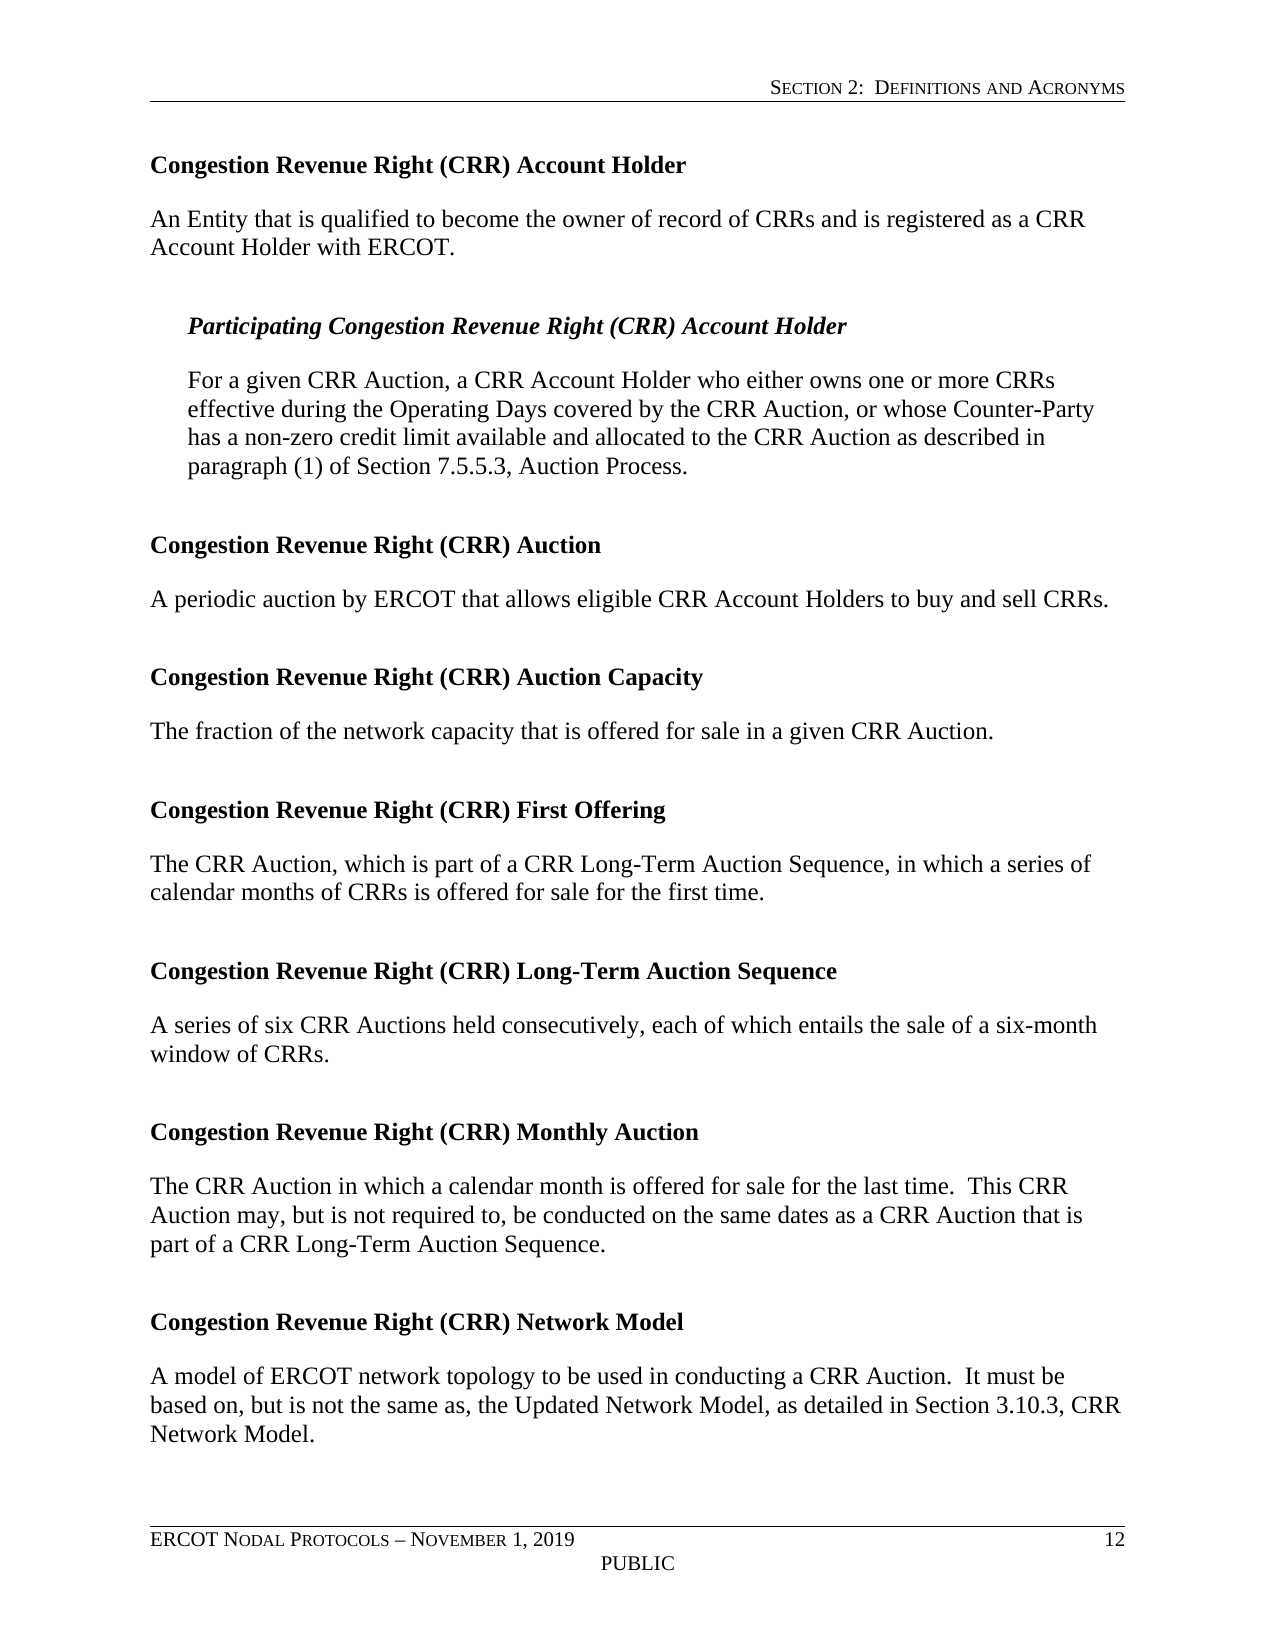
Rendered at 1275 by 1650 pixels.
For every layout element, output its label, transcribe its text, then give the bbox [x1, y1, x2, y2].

text The CRR Auction, which is part of a CRR Long-Term Auction Sequence, in which a series of calendar months of CRRs is offered for sale for the first time. [150, 849, 1125, 906]
text Congestion Revenue Right (CRR) Auction [150, 530, 1125, 559]
text Congestion Revenue Right (CRR) Monthly Auction [150, 1117, 1125, 1146]
text Participating Congestion Revenue Right (CRR) Account Holder [187, 311, 1125, 340]
text A model of ERCOT network topology to be used in conducting a CRR Auction. It must be based on, but is not the same as, the Updated Network Model, as detailed in Section 3.10.3, CRR Network Model. [150, 1361, 1125, 1447]
text Congestion Revenue Right (CRR) Auction Capacity [150, 662, 1125, 691]
text An Entity that is qualified to become the owner of record of CRRs and is registered as a CRR Account Holder with ERCOT. [150, 204, 1125, 261]
text Congestion Revenue Right (CRR) Network Model [150, 1307, 1125, 1336]
text A periodic auction by ERCOT that allows eligible CRR Account Holders to buy and sell CRRs. [150, 584, 1125, 612]
text Congestion Revenue Right (CRR) Account Holder [150, 150, 1125, 179]
text A series of six CRR Auctions held consecutively, each of which entails the sale of a six-month window of CRRs. [150, 1010, 1125, 1067]
text The CRR Auction in which a calendar month is offered for sale for the last time. This CRR Auction may, but is not required to, be conducted on the same dates as a CRR Auction that is part of a CRR Long-Term Auction Sequence. [150, 1171, 1125, 1257]
text The fraction of the network capacity that is offered for sale in a given CRR Auction. [150, 716, 1125, 745]
text Congestion Revenue Right (CRR) Long-Term Auction Sequence [150, 956, 1125, 985]
text For a given CRR Auction, a CRR Account Holder who either owns one or more CRRs effective during the Operating Days covered by the CRR Auction, or whose Counter-Party has a non-zero credit limit available and allocated to the CRR Auction as described in paragraph (1) of Section 7.5.5.3, Auction Process. [187, 365, 1125, 480]
text Congestion Revenue Right (CRR) First Offering [150, 795, 1125, 824]
